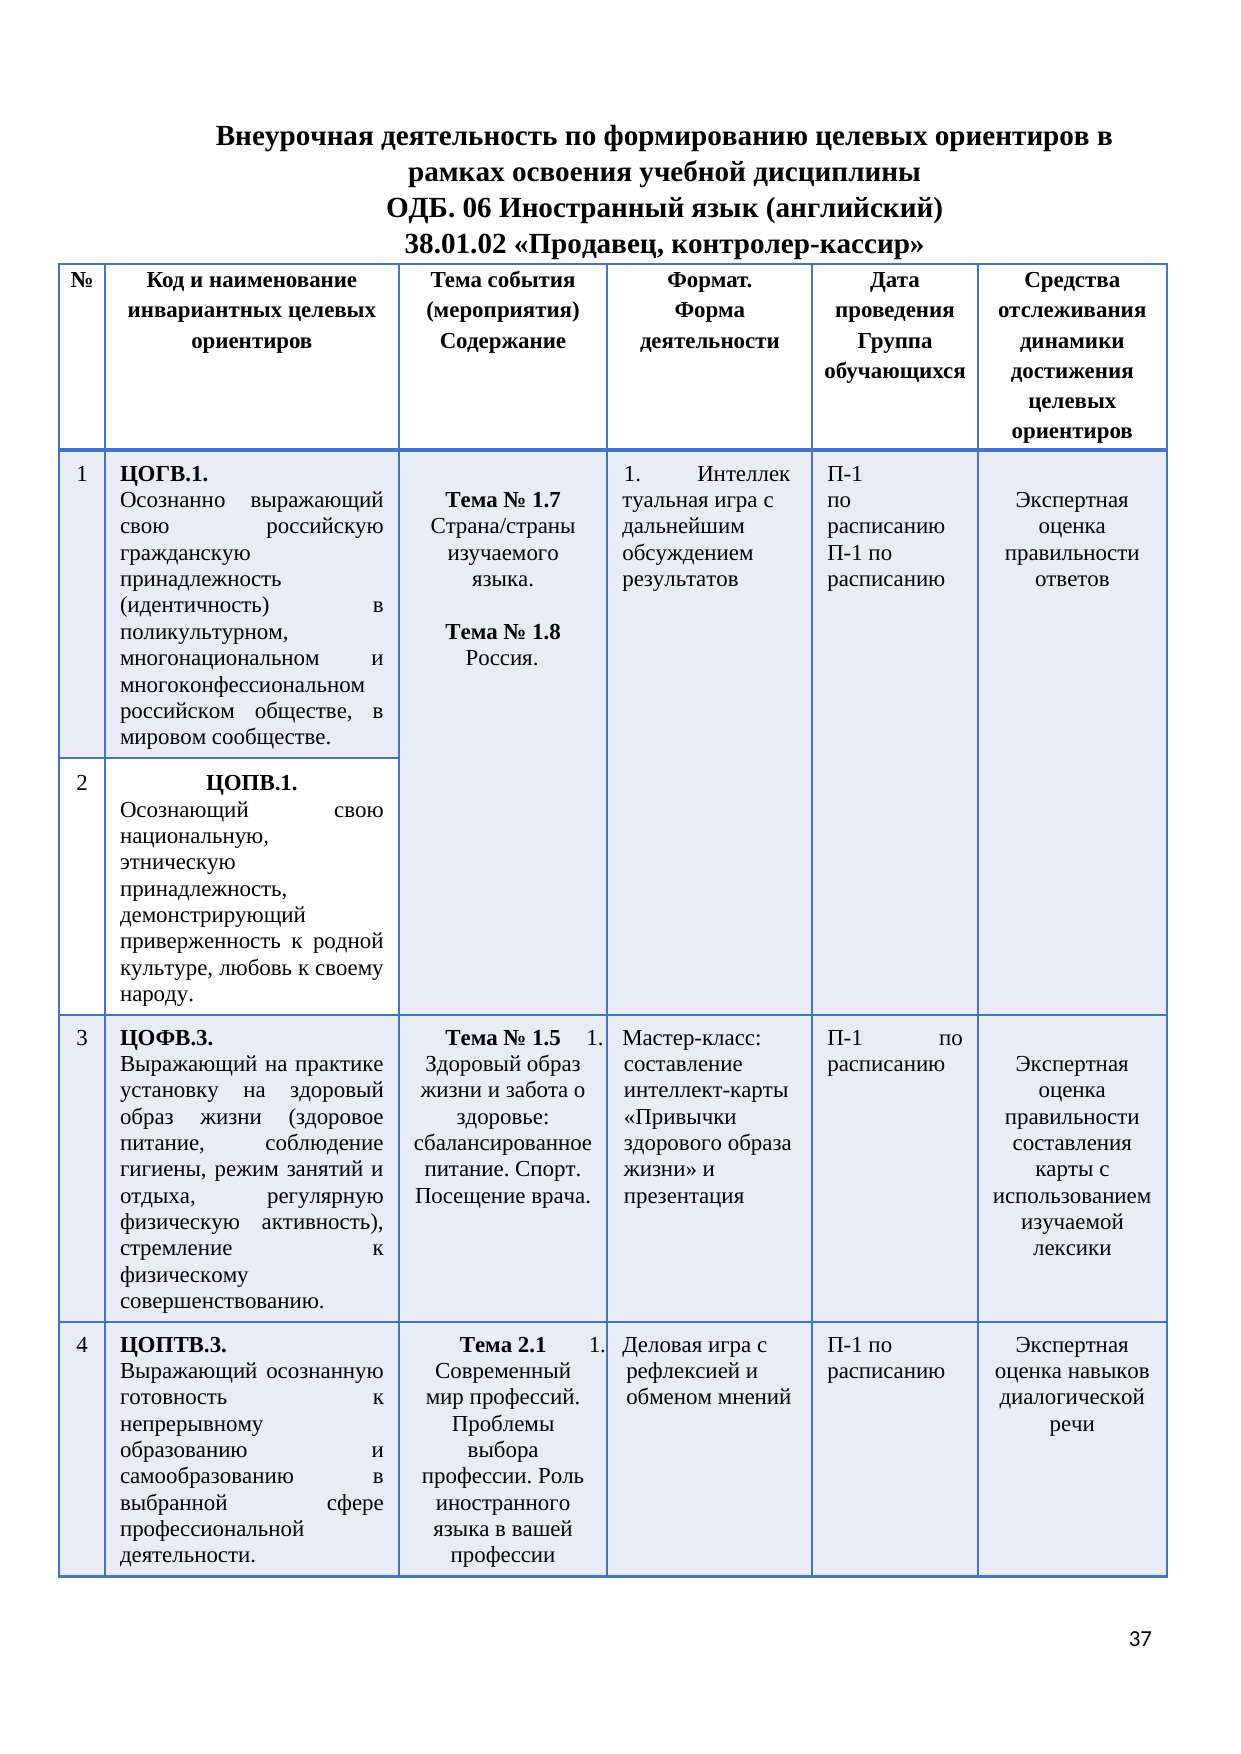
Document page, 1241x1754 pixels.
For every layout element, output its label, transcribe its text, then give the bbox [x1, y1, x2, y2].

table_cell Тема № 1.5 Здоровый образ жизни и забота о здоровье: сбалансированное питание. Спорт. Посещение врача. [400, 1016, 606, 1321]
table_cell Мастер-класс: составление интеллект-карты «Привычки здорового образа жизни» и презентация [608, 1016, 811, 1321]
table_header № [60, 265, 104, 448]
table_cell Интеллектуальная игра c дальнейшим обсуждением результатов [608, 452, 811, 1014]
table_cell Экспертная оценка правильности составления карты с использованием изучаемой лексики [979, 1016, 1166, 1321]
table_cell Тема № 1.7 Страна/страны изучаемого языка. Тема № 1.8 Россия. [400, 452, 606, 1014]
text ОДБ. 06 Иностранный язык (английский) [177, 190, 1152, 224]
table_cell ЦОПВ.1. Осознающий свою национальную, этническую принадлежность, демонстрирующий приверженность к родной культуре, любовь к своему народу. [106, 759, 398, 1014]
text Внеурочная деятельность по формированию целевых ориентиров в рамках освоения учебной дисциплины [177, 118, 1152, 188]
table_cell Деловая игра с рефлексией и обменом мнений [608, 1323, 811, 1575]
table_header Тема события (мероприятия) Содержание [400, 265, 606, 448]
table_header Формат. Форма деятельности [608, 265, 811, 448]
table_cell Экспертная оценка навыков диалогической речи [979, 1323, 1166, 1575]
table_cell П-1 по расписанию П-1 по расписанию [813, 452, 977, 1014]
table_cell П-1 по расписанию [813, 1323, 977, 1575]
table_header Код и наименование инвариантных целевых ориентиров [106, 265, 398, 448]
table_cell ЦОГВ.1. Осознанно выражающий свою российскую гражданскую принадлежность (идентичность) в поликультурном, многонациональном и многоконфессиональном российском обществе, в мировом сообществе. [106, 452, 398, 757]
table_cell П-1 по расписанию [813, 1016, 977, 1321]
text 38.01.02 «Продавец, контролер-кассир» [177, 227, 1152, 260]
table_cell 3 [60, 1016, 104, 1321]
table_cell 2 [60, 759, 104, 1014]
table_cell 4 [60, 1323, 104, 1575]
table_header Дата проведения Группа обучающихся [813, 265, 977, 448]
table_cell Экспертная оценка правильности ответов [979, 452, 1166, 1014]
table_header Средства отслеживания динамики достижения целевых ориентиров [979, 265, 1166, 448]
table_cell Тема 2.1 Современный мир профессий. Проблемы выбора профессии. Роль иностранного языка в вашей профессии [400, 1323, 606, 1575]
table_cell ЦОПТВ.3. Выражающий осознанную готовность к непрерывному образованию и самообразованию в выбранной сфере профессиональной деятельности. [106, 1323, 398, 1575]
table_cell 1 [60, 452, 104, 757]
table_cell ЦОФВ.3. Выражающий на практике установку на здоровый образ жизни (здоровое питание, соблюдение гигиены, режим занятий и отдыха, регулярную физическую активность), стремление к физическому совершенствованию. [106, 1016, 398, 1321]
